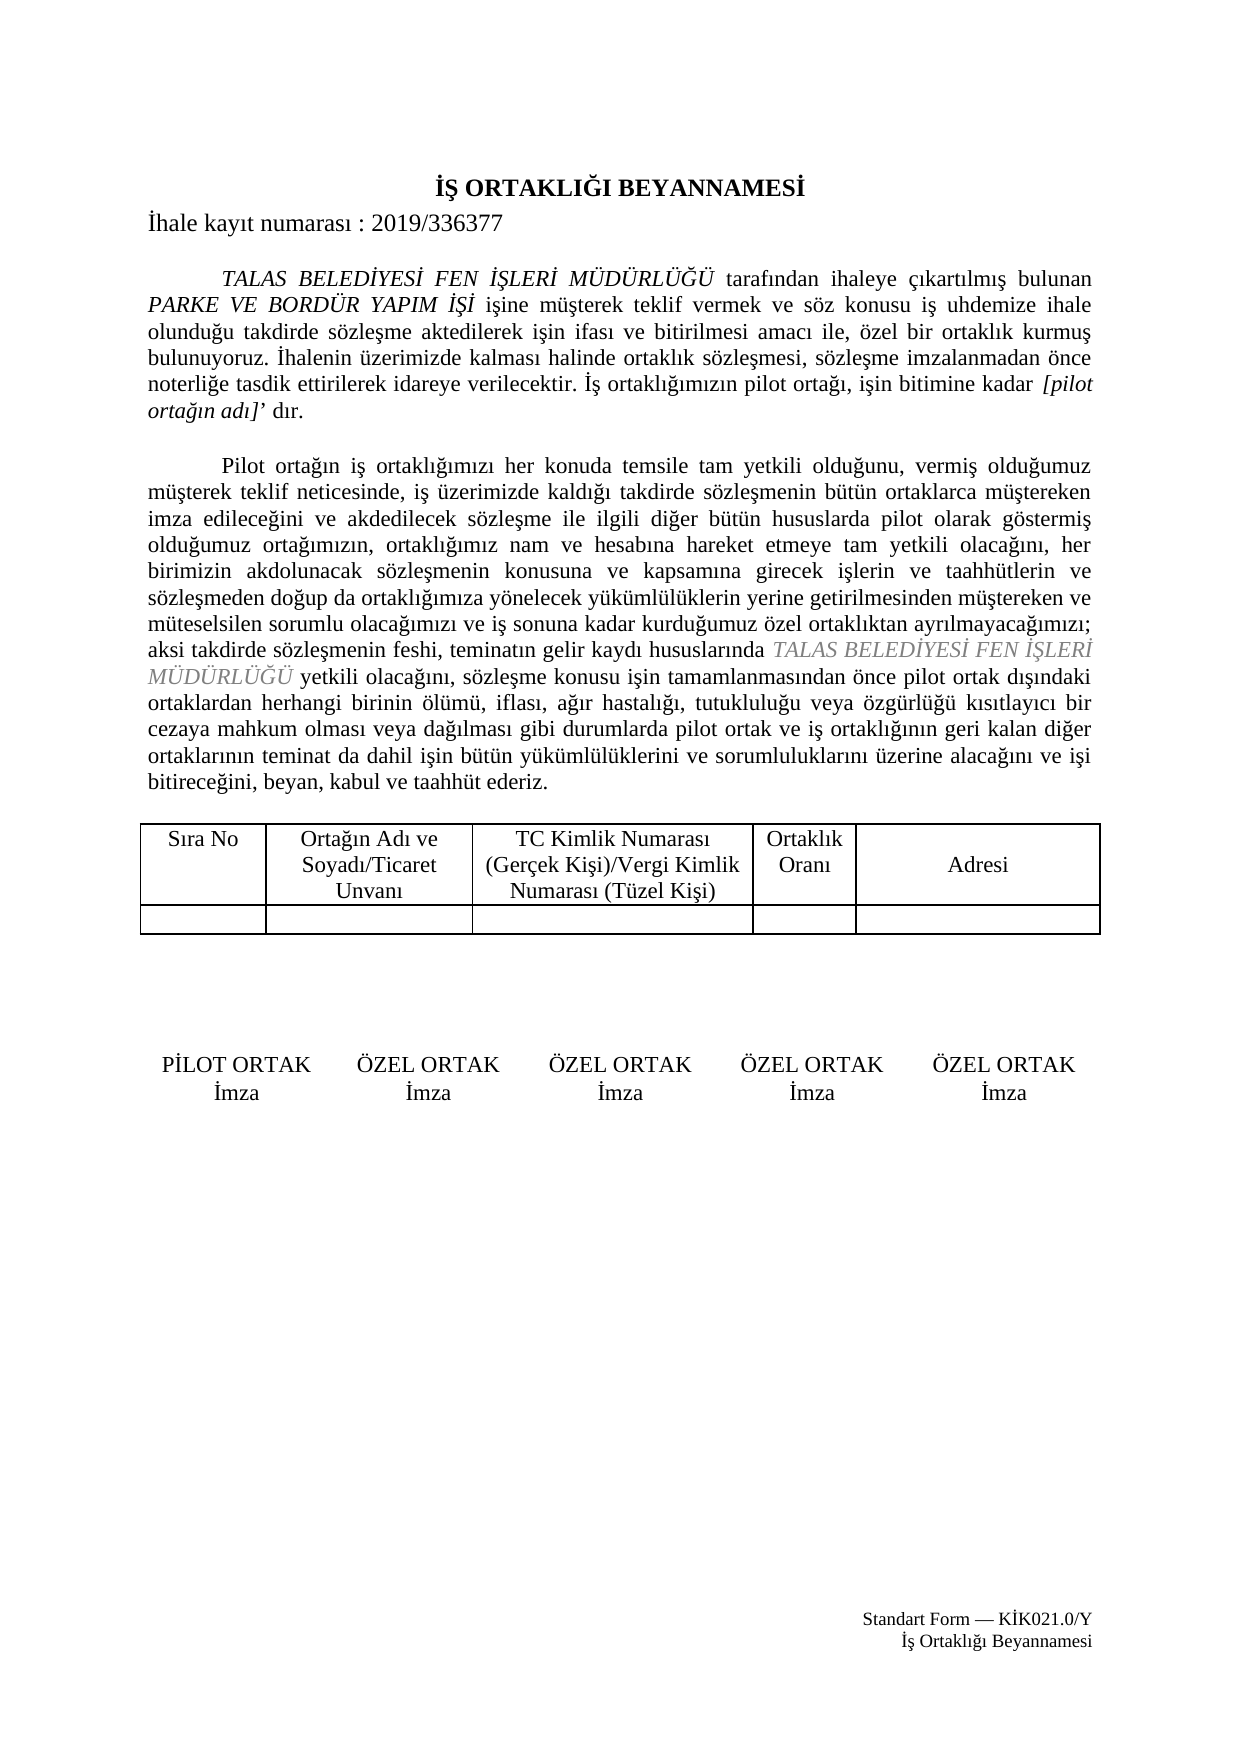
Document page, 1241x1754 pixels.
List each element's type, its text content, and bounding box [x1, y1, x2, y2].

table_cell İmza [525, 1079, 715, 1105]
table_header Ortaklık Oranı [754, 825, 855, 904]
table_header Sıra No [141, 825, 265, 904]
table_cell İmza [333, 1079, 523, 1105]
table_header ÖZEL ORTAK [717, 1051, 907, 1077]
table_cell [754, 906, 855, 933]
table_header Adresi [857, 825, 1099, 904]
table_cell İmza [909, 1079, 1099, 1105]
table_header ÖZEL ORTAK [525, 1051, 715, 1077]
table_cell İmza [141, 1079, 332, 1105]
text İhale kayıt numarası : 2019/336377 [148, 208, 1093, 236]
table_cell [267, 906, 472, 933]
table_header ÖZEL ORTAK [909, 1051, 1099, 1077]
table_cell [473, 906, 605, 933]
table_cell [605, 906, 752, 933]
table_cell [141, 906, 265, 933]
table_cell İmza [717, 1079, 907, 1105]
text TALAS BELEDİYESİ FEN İŞLERİ MÜDÜRLÜĞÜ tarafından ihaleye çıkartılmış bulunan PARKE VE BORDÜR YAPIM İŞİ işine müşterek teklif vermek ve söz konusu iş uhdemize ihale olunduğu takdirde sözleşme aktedilerek işin ifası ve bitirilmesi amacı ile, özel bir ortaklık kurmuş bulunuyoruz. İhalenin üzerimizde kalması halinde ortaklık sözleşmesi, sözleşme imzalanmadan önce noterliğe tasdik ettirilerek idareye verilecektir. İş ortaklığımızın pilot ortağı, işin bitimine kadar [pilot ortağın adı]’ dır. [148, 265, 1093, 423]
table_header ÖZEL ORTAK [333, 1051, 523, 1077]
table_cell [857, 906, 1099, 933]
subtitle İŞ ORTAKLIĞI BEYANNAMESİ [148, 173, 1093, 201]
text Pilot ortağın iş ortaklığımızı her konuda temsile tam yetkili olduğunu, vermiş olduğumuz müşterek teklif neticesinde, iş üzerimizde kaldığı takdirde sözleşmenin bütün ortaklarca müştereken imza edileceğini ve akdedilecek sözleşme ile ilgili diğer bütün hususlarda pilot olarak göstermiş olduğumuz ortağımızın, ortaklığımız nam ve hesabına hareket etmeye tam yetkili olacağını, her birimizin akdolunacak sözleşmenin konusuna ve kapsamına girecek işlerin ve taahhütlerin ve sözleşmeden doğup da ortaklığımıza yönelecek yükümlülüklerin yerine getirilmesinden müştereken ve müteselsilen sorumlu olacağımızı ve iş sonuna kadar kurduğumuz özel ortaklıktan ayrılmayacağımızı; aksi takdirde sözleşmenin feshi, teminatın gelir kaydı hususlarında TALAS BELEDİYESİ FEN İŞLERİ MÜDÜRLÜĞÜ yetkili olacağını, sözleşme konusu işin tamamlanmasından önce pilot ortak dışındaki ortaklardan herhangi birinin ölümü, iflası, ağır hastalığı, tutukluluğu veya özgürlüğü kısıtlayıcı bir cezaya mahkum olması veya dağılması gibi durumlarda pilot ortak ve iş ortaklığının geri kalan diğer ortaklarının teminat da dahil işin bütün yükümlülüklerini ve sorumluluklarını üzerine alacağını ve işi bitireceğini, beyan, kabul ve taahhüt ederiz. [148, 452, 1093, 794]
table_header TC Kimlik Numarası (Gerçek Kişi)/Vergi Kimlik Numarası (Tüzel Kişi) [473, 825, 752, 904]
table_header PİLOT ORTAK [141, 1051, 332, 1077]
table_header Ortağın Adı ve Soyadı/Ticaret Unvanı [267, 825, 472, 904]
